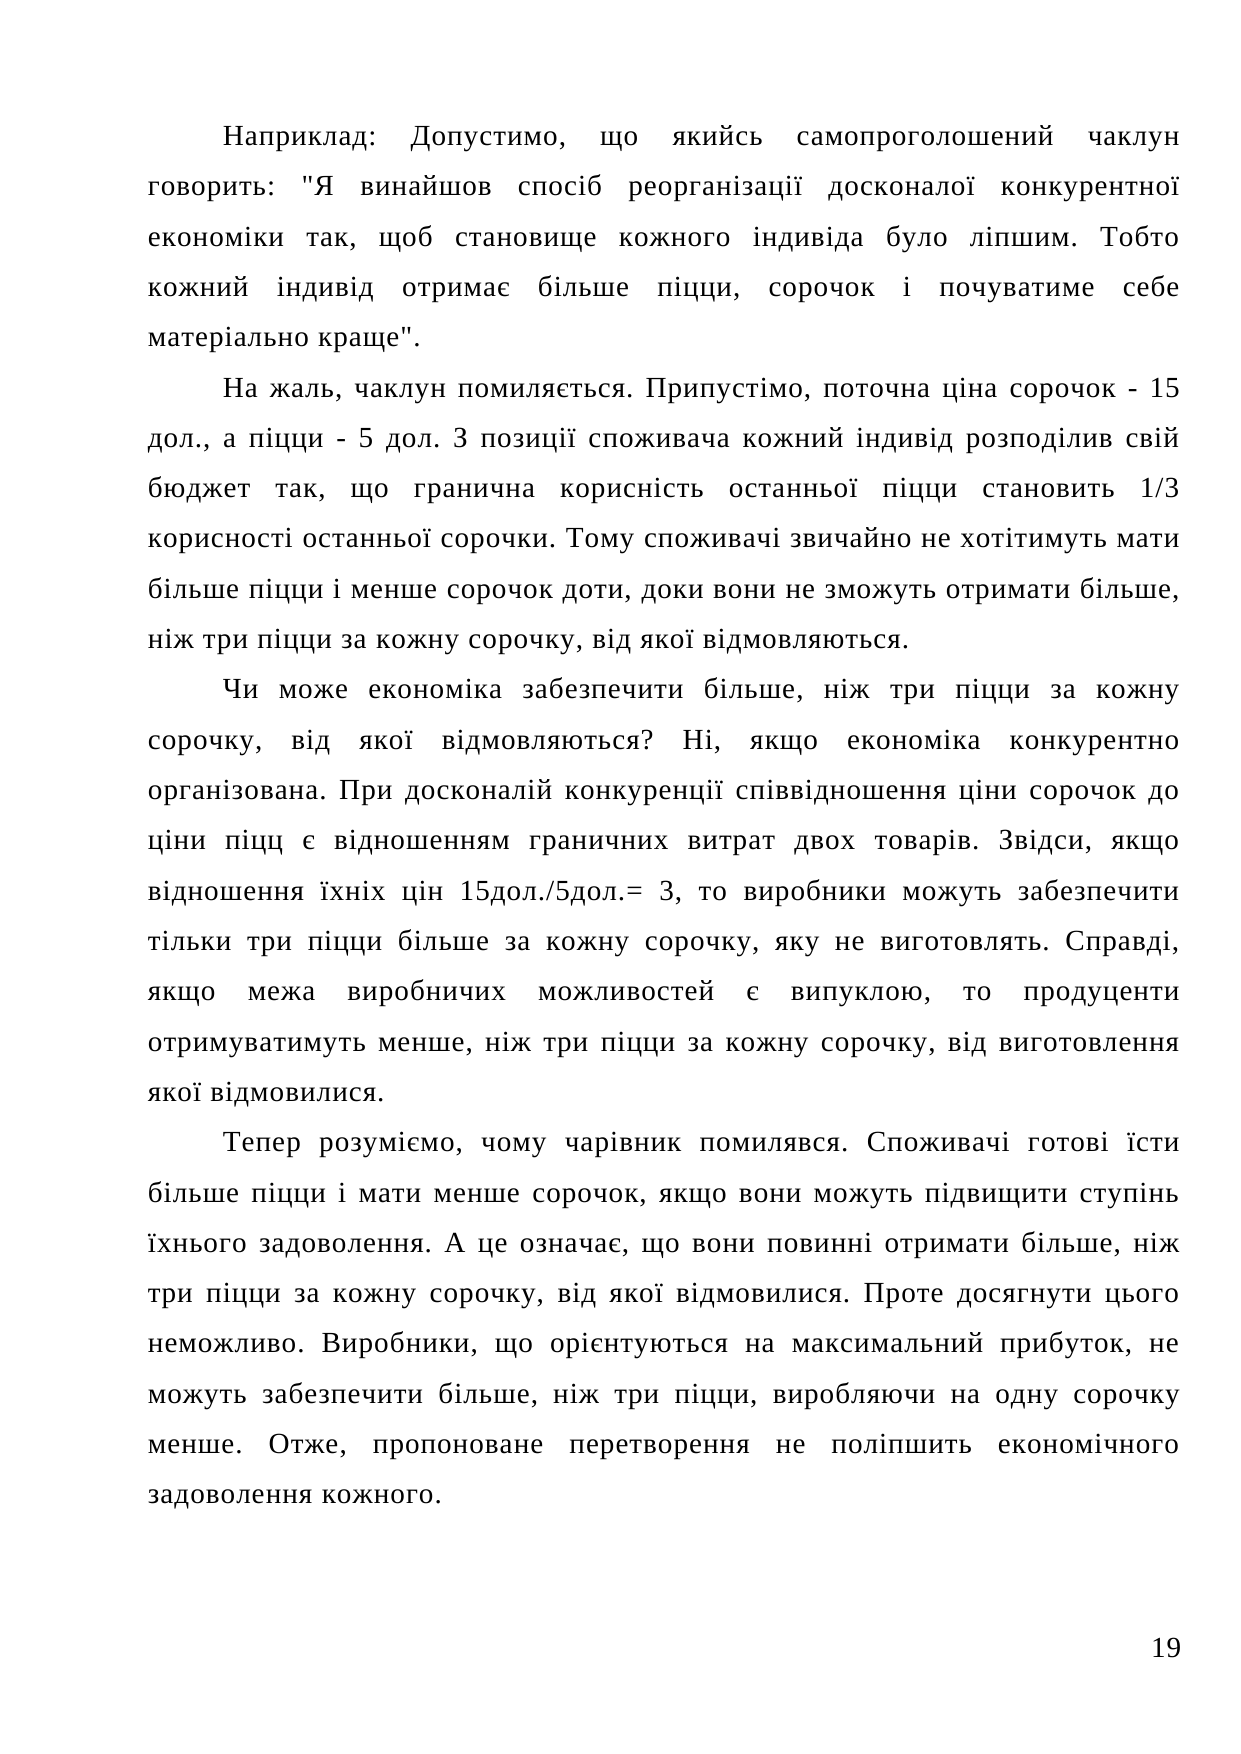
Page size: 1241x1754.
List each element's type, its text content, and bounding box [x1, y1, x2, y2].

text На жаль, чаклун помиляється. Припустімо, поточна ціна сорочок - 15 дол., а піцци - 5 дол. З позиції споживача кожний індивід розподілив свій бюджет так, що гранична корисність останньої піцци становить 1/3 корисності останньої сорочки. Тому споживачі звичайно не хотітимуть мати більше піцци і менше сорочок доти, доки вони не зможуть отримати більше, ніж три піцци за кожну сорочку, від якої відмовляються. [148, 370, 1181, 655]
text Наприклад: Допустимо, що якийсь самопроголошений чаклун говорить: "Я винайшов спосіб реорганізації досконалої конкурентної економіки так, щоб становище кожного індивіда було ліпшим. Тобто кожний індивід отримає більше піцци, сорочок і почуватиме себе матеріально краще". [148, 118, 1181, 353]
text Тепер розуміємо, чому чарівник помилявся. Споживачі готові їсти більше піцци і мати менше сорочок, якщо вони можуть підвищити ступінь їхнього задоволення. А це означає, що вони повинні отримати більше, ніж три піцци за кожну сорочку, від якої відмовилися. Проте досягнути цього неможливо. Виробники, що орієнтуються на максимальний прибуток, не можуть забезпечити більше, ніж три піцци, виробляючи на одну сорочку менше. Отже, пропоноване перетворення не поліпшить економічного задоволення кожного. [148, 1124, 1181, 1510]
text Чи може економіка забезпечити більше, ніж три піцци за кожну сорочку, від якої відмовляються? Ні, якщо економіка конкурентно організована. При досконалій конкуренції співвідношення ціни сорочок до ціни піцц є відношенням граничних витрат двох товарів. Звідси, якщо відношення їхніх цін 15дол./5дол.= 3, то виробники можуть забезпечити тільки три піцци більше за кожну сорочку, яку не виготовлять. Справді, якщо межа виробничих можливостей є випуклою, то продуценти отримуватимуть менше, ніж три піцци за кожну сорочку, від виготовлення якої відмовилися. [148, 672, 1181, 1108]
